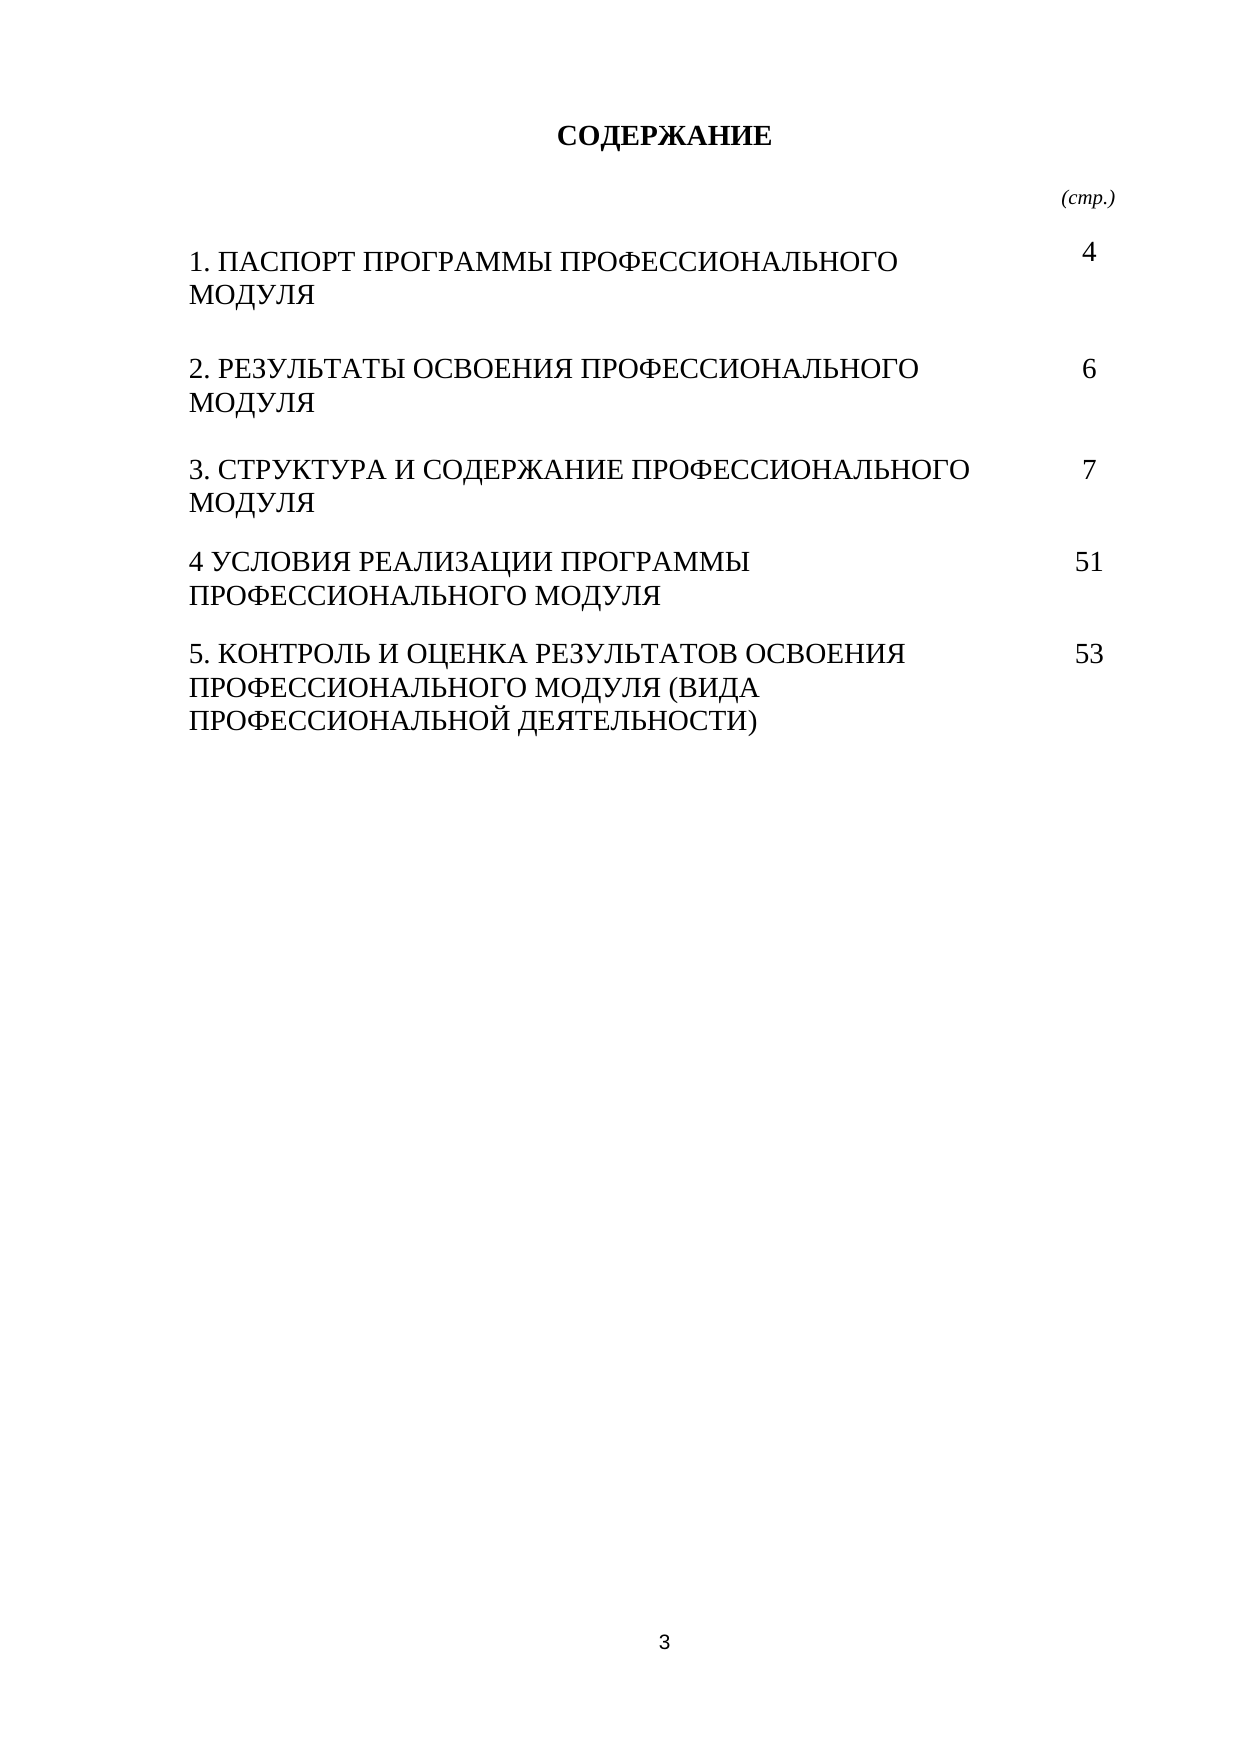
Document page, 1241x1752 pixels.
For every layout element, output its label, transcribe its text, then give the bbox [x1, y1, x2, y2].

table_header 1. ПАСПОРТ ПРОГРАММЫ ПРОФЕССИОНАЛЬНОГО МОДУЛЯ [177, 185, 1030, 351]
table_cell 4 условия реализации программы ПРОФЕССИОНАЛЬНОГО МОДУЛЯ [177, 544, 1030, 636]
table_cell 3. СТРУКТУРА и содержание профессионального модуля [177, 452, 1030, 544]
table_cell 7 [1030, 452, 1148, 544]
subtitle СОДЕРЖАНИЕ [177, 118, 1152, 152]
table_cell 6 [1030, 351, 1148, 452]
table_cell 5. Контроль и оценка результатов освоения профессионального модуля (вида профессиональной деятельности) [177, 636, 1030, 795]
table_header (стр.) 4 [1030, 185, 1148, 351]
table_cell 2. результаты освоения ПРОФЕССИОНАЛЬНОГО МОДУЛЯ [177, 351, 1030, 452]
table_cell 53 [1030, 636, 1148, 795]
table_cell 51 [1030, 544, 1148, 636]
